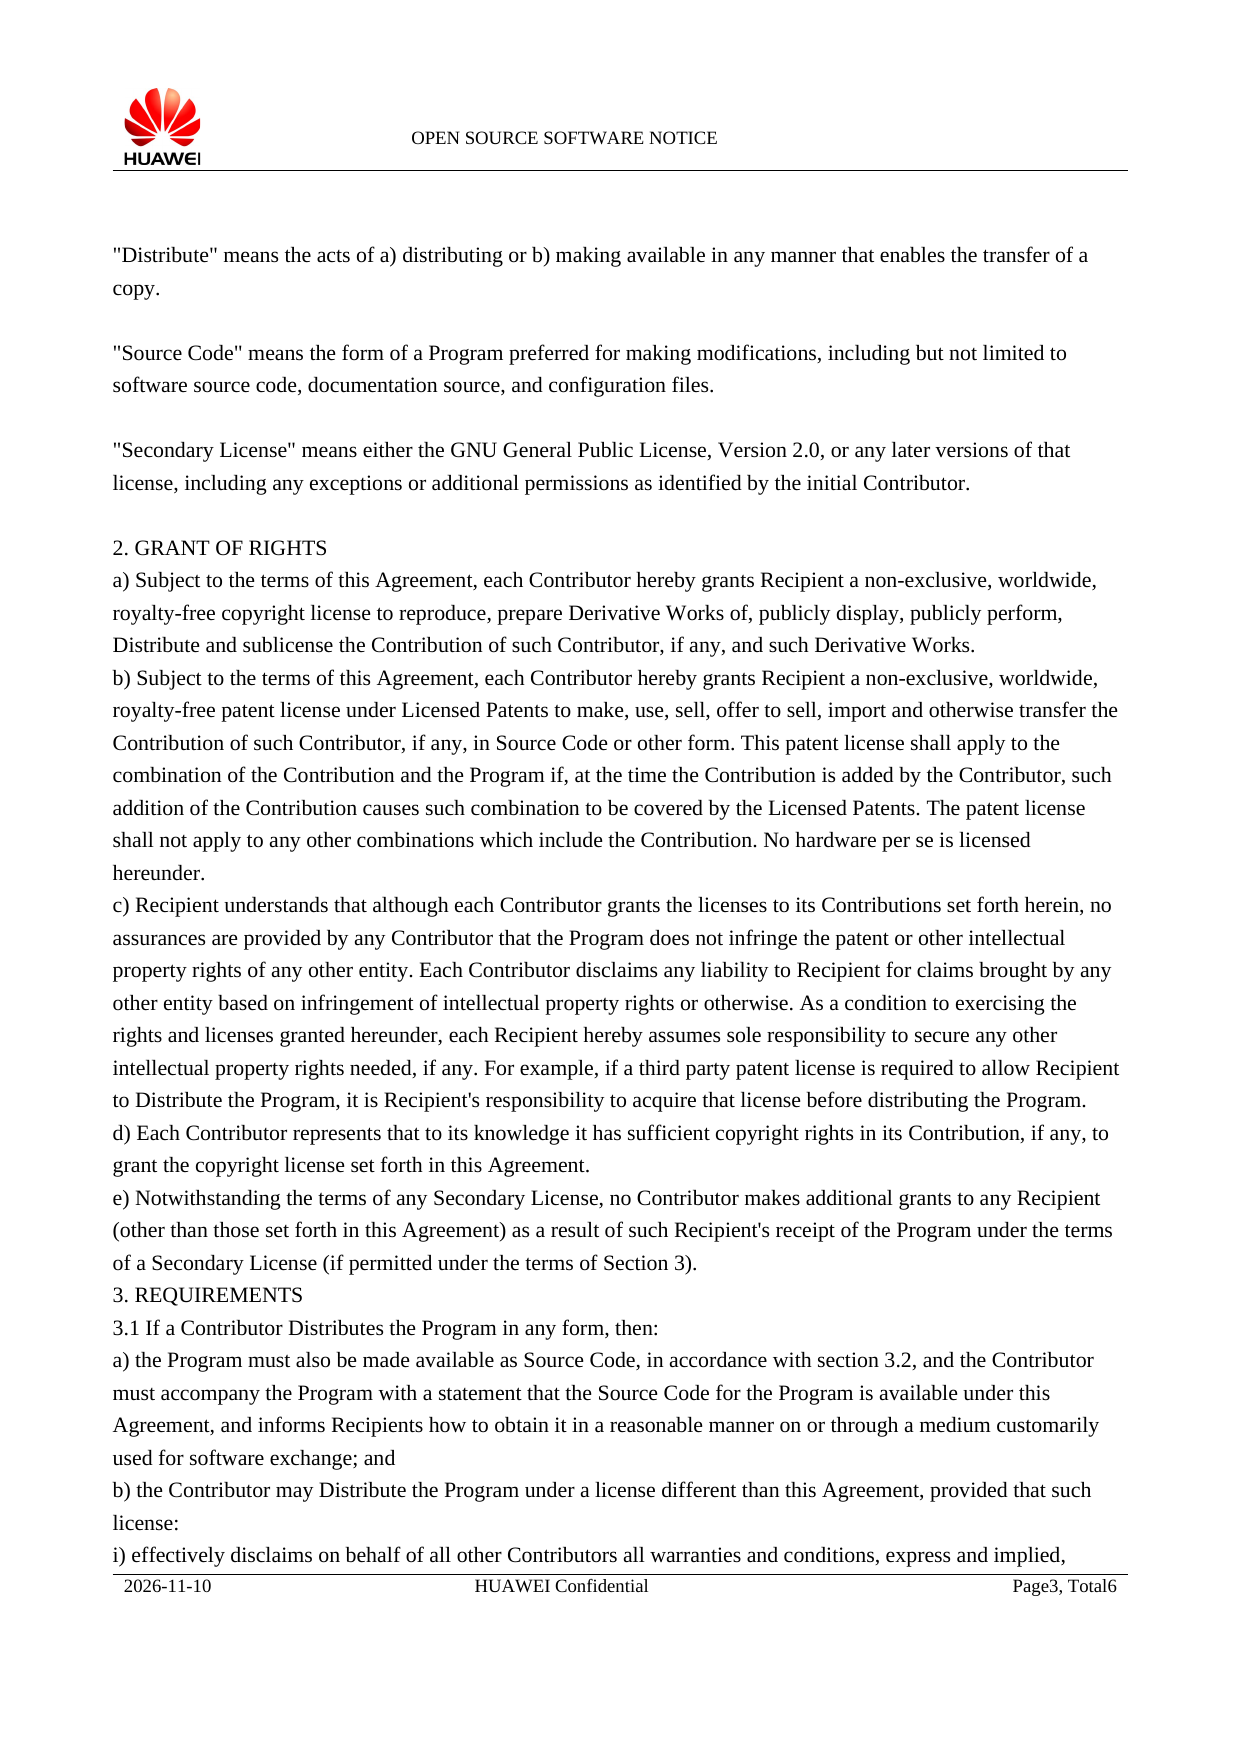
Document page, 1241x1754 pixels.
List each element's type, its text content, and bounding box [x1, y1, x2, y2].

picture [124, 88, 201, 165]
